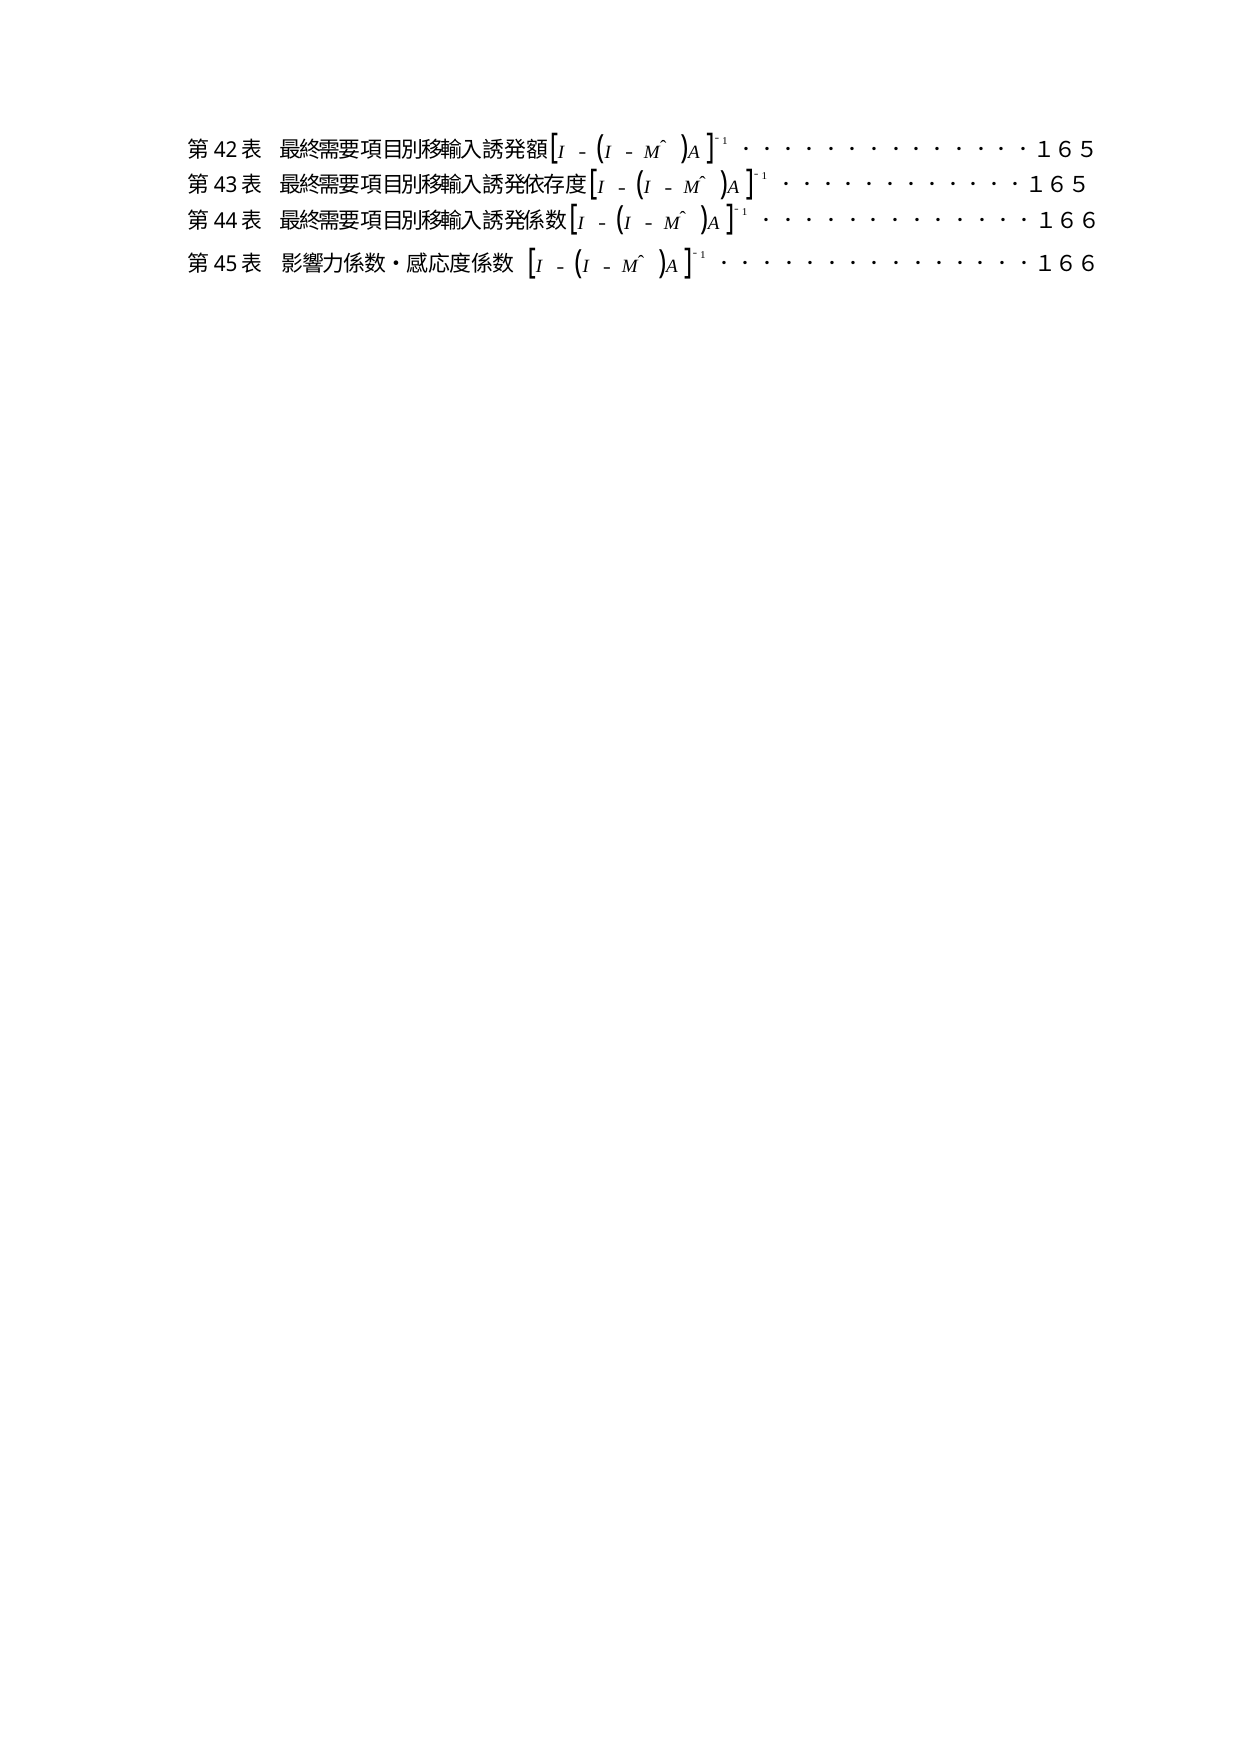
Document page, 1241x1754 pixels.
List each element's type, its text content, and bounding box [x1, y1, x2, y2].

text 第43表 最終需要項目別移輸入誘発依存度 [I - (I - Mˆ )A ]- 1 ．．．．．．．．．．．．１６５ [187, 164, 1117, 200]
text 第45表 影響力係数・感応度係数 [I - (I - Mˆ )A ]- 1 ．．．．．．．．．．．．．．．１６６ [187, 235, 1117, 281]
text 第42表 最終需要項目別移輸入誘発額 [I - (I - Mˆ )A ]- 1 ．．．．．．．．．．．．．．１６５ [187, 129, 1117, 164]
text 第44表 最終需要項目別移輸入誘発係数 [I - (I - Mˆ )A ]- 1 ．．．．．．．．．．．．．１６６ [187, 200, 1117, 235]
